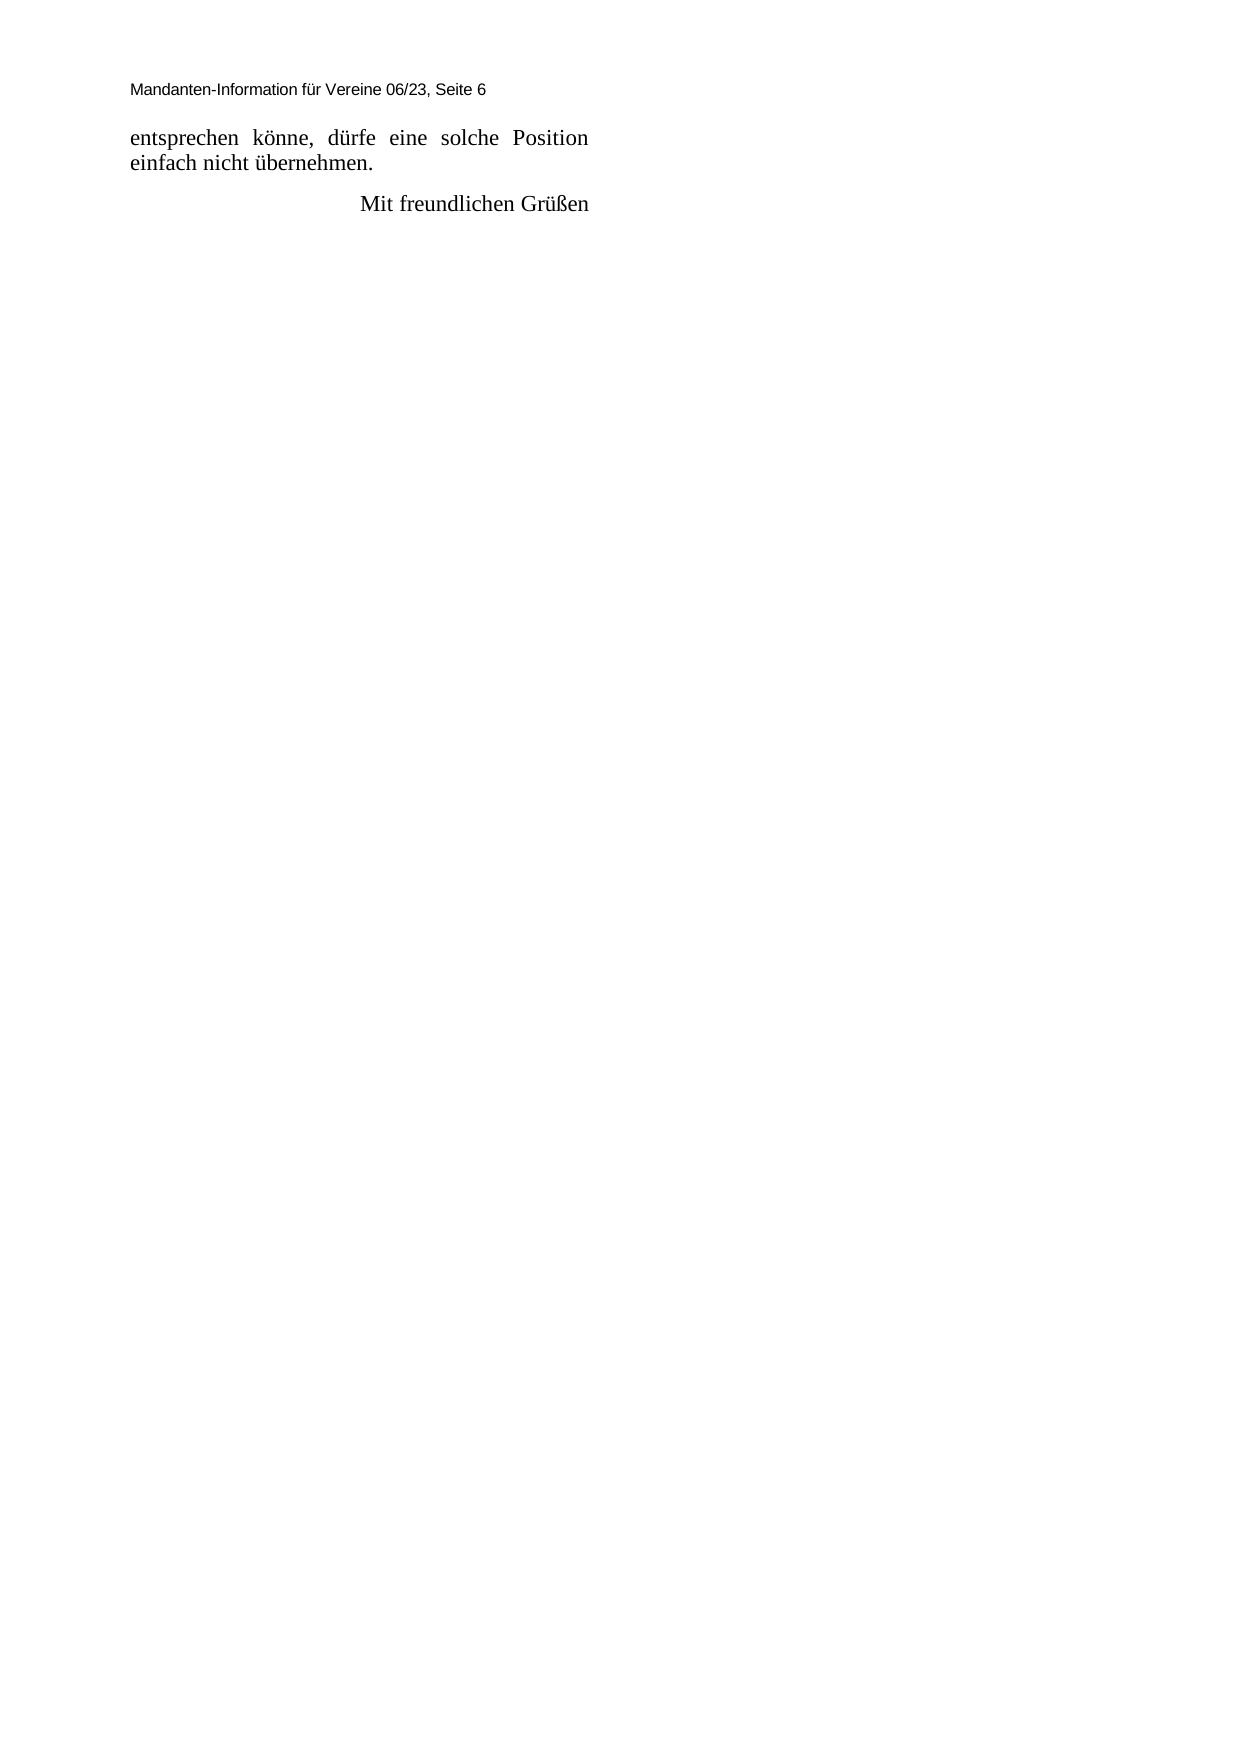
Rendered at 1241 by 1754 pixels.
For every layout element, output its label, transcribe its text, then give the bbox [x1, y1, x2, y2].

text Mit freundlichen Grüßen [130, 192, 589, 217]
